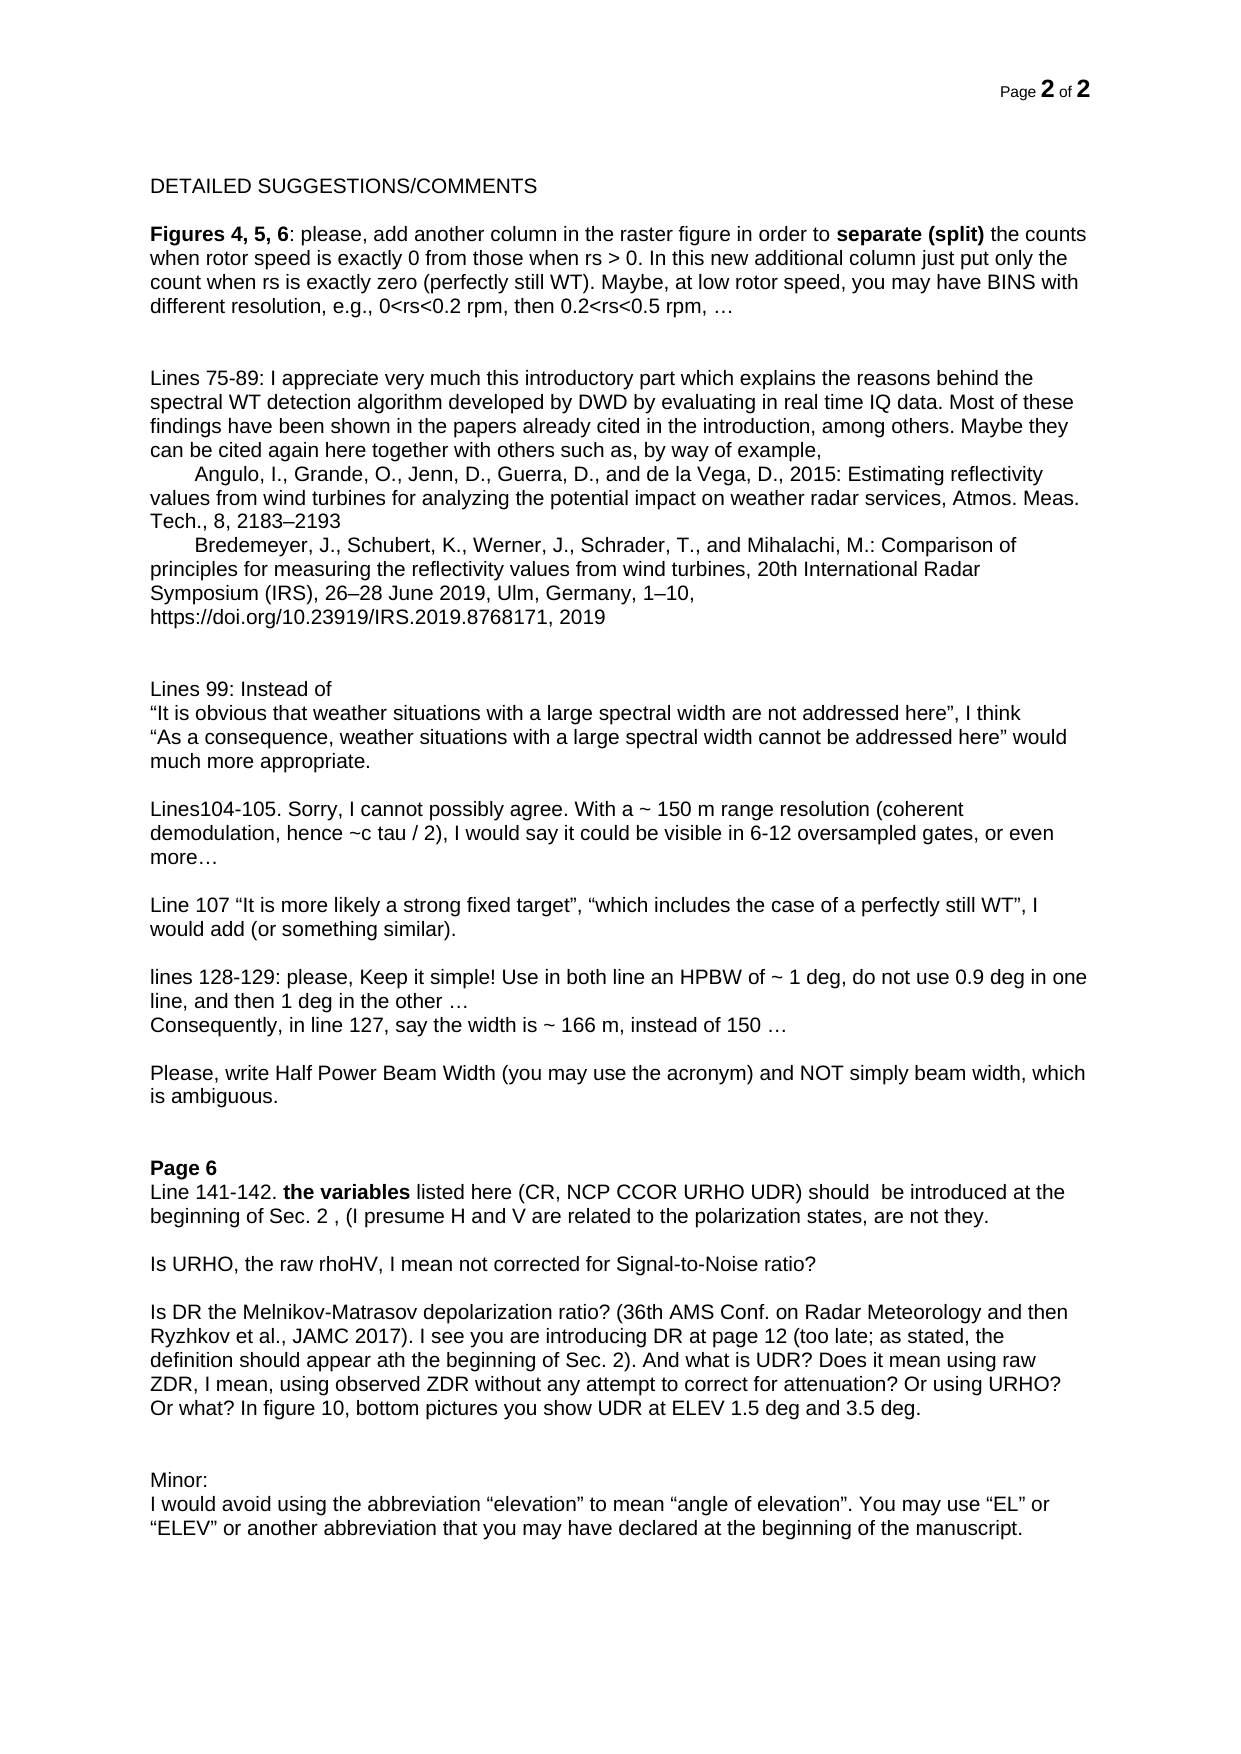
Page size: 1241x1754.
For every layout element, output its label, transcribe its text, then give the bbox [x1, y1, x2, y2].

text Please, write Half Power Beam Width (you may use the acronym) and NOT simply beam width, which is ambiguous. [150, 1060, 1090, 1108]
text Is URHO, the raw rhoHV, I mean not corrected for Signal-to-Noise ratio? [150, 1252, 1090, 1276]
text Lines 99: Instead of [150, 677, 1090, 701]
text DETAILED SUGGESTIONS/COMMENTS [150, 174, 1090, 198]
text “As a consequence, weather situations with a large spectral width cannot be addressed here” would much more appropriate. [150, 725, 1090, 773]
text Figures 4, 5, 6: please, add another column in the raster figure in order to separate (split) the counts when rotor speed is exactly 0 from those when rs > 0. In this new additional column just put only the count when rs is exactly zero (perfectly still WT). Maybe, at low rotor speed, you may have BINS with different resolution, e.g., 0<rs<0.2 rpm, then 0.2<rs<0.5 rpm, … [150, 222, 1090, 318]
text Line 107 “It is more likely a strong fixed target”, “which includes the case of a perfectly still WT”, I would add (or something similar). [150, 893, 1090, 941]
text “It is obvious that weather situations with a large spectral width are not addressed here”, I think [150, 701, 1090, 725]
text lines 128-129: please, Keep it simple! Use in both line an HPBW of ~ 1 deg, do not use 0.9 deg in one line, and then 1 deg in the other … [150, 964, 1090, 1012]
text Minor: [150, 1468, 1090, 1492]
text Angulo, I., Grande, O., Jenn, D., Guerra, D., and de la Vega, D., 2015: Estimating reflectivity values from wind turbines for analyzing the potential impact on weather radar services, Atmos. Meas. Tech., 8, 2183–2193 [150, 461, 1090, 533]
text Lines104-105. Sorry, I cannot possibly agree. With a ~ 150 m range resolution (coherent demodulation, hence ~c tau / 2), I would say it could be visible in 6-12 oversampled gates, or even more… [150, 797, 1090, 869]
text Consequently, in line 127, say the width is ~ 166 m, instead of 150 … [150, 1012, 1090, 1036]
text Is DR the Melnikov-Matrasov depolarization ratio? (36th AMS Conf. on Radar Meteorology and then Ryzhkov et al., JAMC 2017). I see you are introducing DR at page 12 (too late; as stated, the definition should appear ath the beginning of Sec. 2). And what is UDR? Does it mean using raw ZDR, I mean, using observed ZDR without any attempt to correct for attenuation? Or using URHO? Or what? In figure 10, bottom pictures you show UDR at ELEV 1.5 deg and 3.5 deg. [150, 1300, 1090, 1420]
text Page 6 [150, 1156, 1090, 1180]
text Lines 75-89: I appreciate very much this introductory part which explains the reasons behind the spectral WT detection algorithm developed by DWD by evaluating in real time IQ data. Most of these findings have been shown in the papers already cited in the introduction, among others. Maybe they can be cited again here together with others such as, by way of example, [150, 366, 1090, 461]
text Line 141-142. the variables listed here (CR, NCP CCOR URHO UDR) should be introduced at the beginning of Sec. 2 , (I presume H and V are related to the polarization states, are not they. [150, 1180, 1090, 1228]
text Bredemeyer, J., Schubert, K., Werner, J., Schrader, T., and Mihalachi, M.: Comparison of principles for measuring the reflectivity values from wind turbines, 20th International Radar Symposium (IRS), 26–28 June 2019, Ulm, Germany, 1–10, https://doi.org/10.23919/IRS.2019.8768171, 2019 [150, 533, 1090, 629]
text I would avoid using the abbreviation “elevation” to mean “angle of elevation”. You may use “EL” or “ELEV” or another abbreviation that you may have declared at the beginning of the manuscript. [150, 1492, 1090, 1539]
